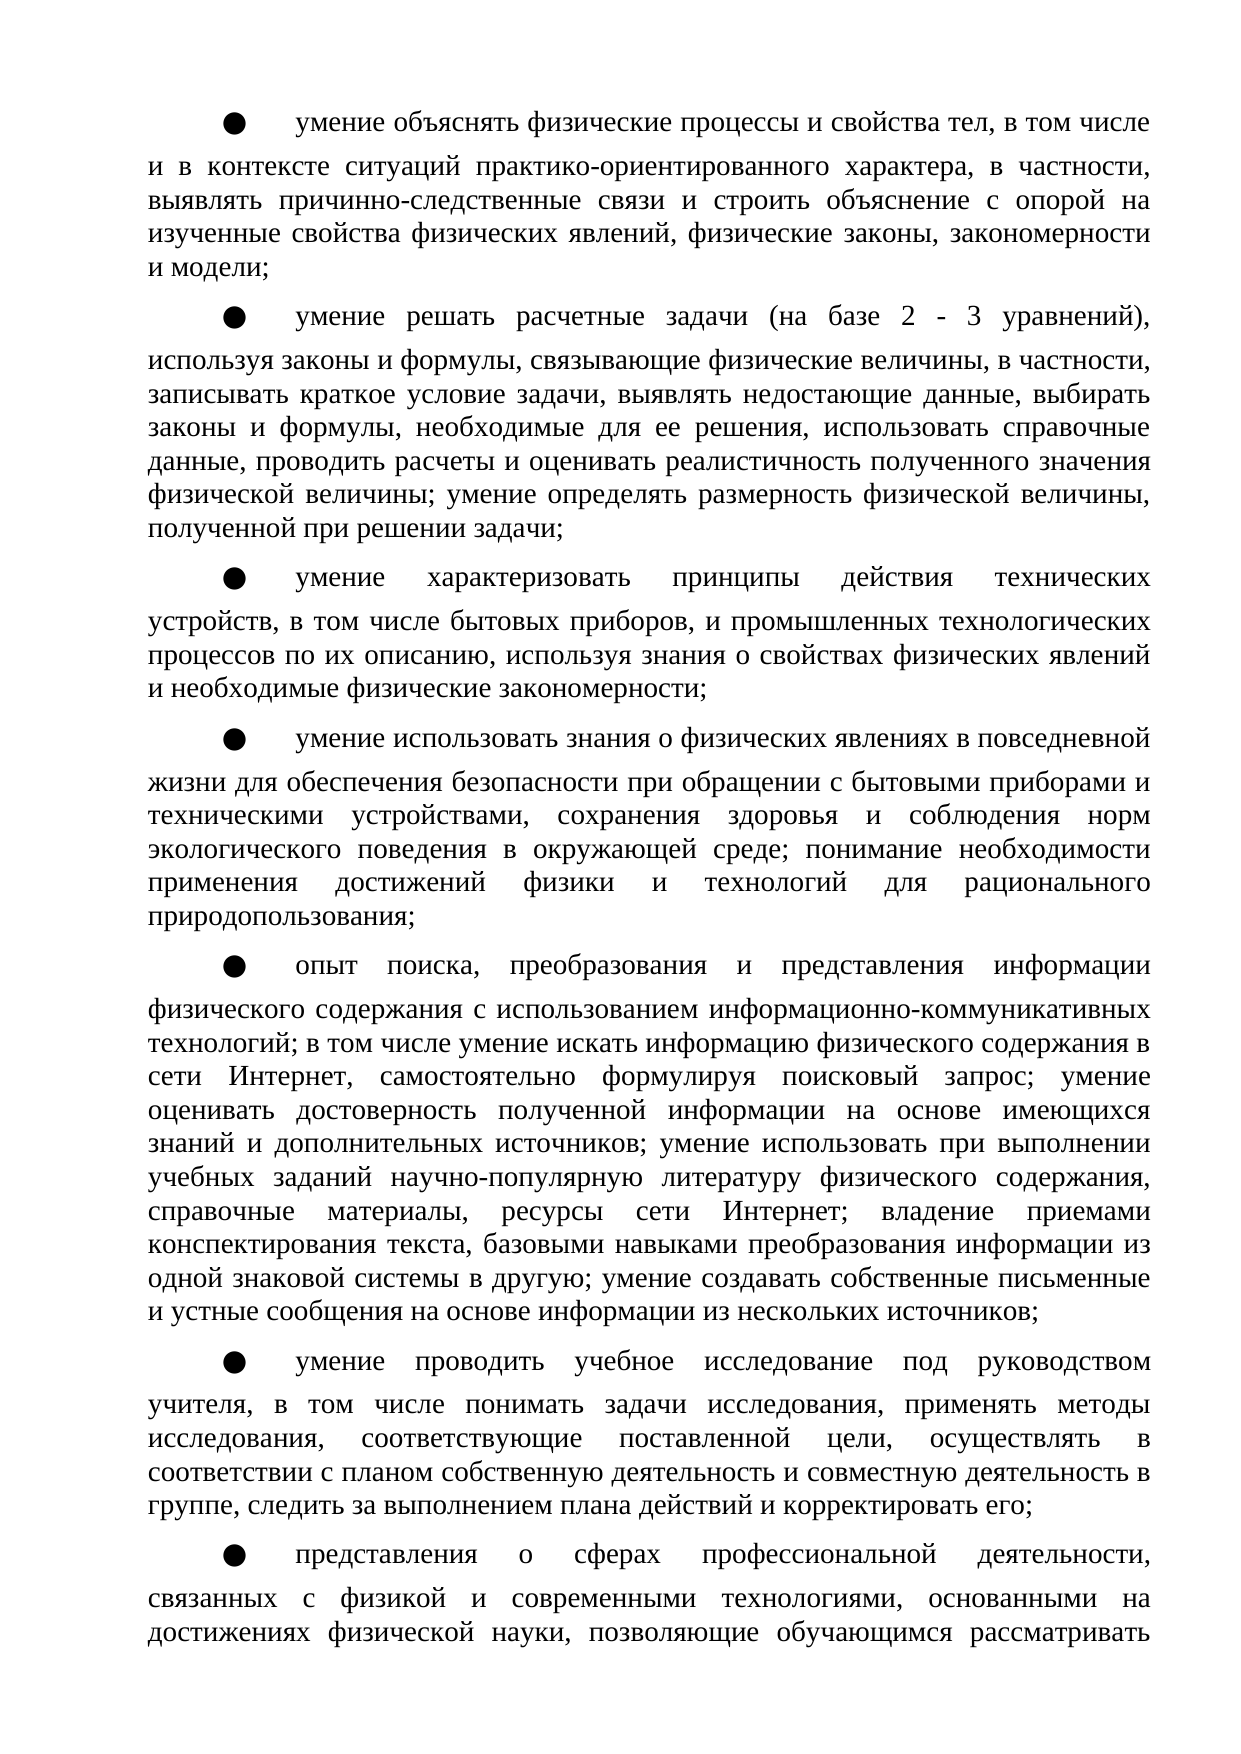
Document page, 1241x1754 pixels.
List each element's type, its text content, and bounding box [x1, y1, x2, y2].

list умение решать расчетные задачи (на базе 2 - 3 уравнений), используя законы и формулы, связывающие физические величины, в частности, записывать краткое условие задачи, выявлять недостающие данные, выбирать законы и формулы, необходимые для ее решения, использовать справочные данные, проводить расчеты и оценивать реалистичность полученного значения физической величины; умение определять размерность физической величины, полученной при решении задачи; [148, 283, 1152, 544]
list умение использовать знания о физических явлениях в повседневной жизни для обеспечения безопасности при обращении с бытовыми приборами и техническими устройствами, сохранения здоровья и соблюдения норм экологического поведения в окружающей среде; понимание необходимости применения достижений физики и технологий для рационального природопользования; [148, 704, 1152, 932]
list умение характеризовать принципы действия технических устройств, в том числе бытовых приборов, и промышленных технологических процессов по их описанию, используя знания о свойствах физических явлений и необходимые физические закономерности; [148, 544, 1152, 704]
list опыт поиска, преобразования и представления информации физического содержания с использованием информационно-коммуникативных технологий; в том числе умение искать информацию физического содержания в сети Интернет, самостоятельно формулируя поисковый запрос; умение оценивать достоверность полученной информации на основе имеющихся знаний и дополнительных источников; умение использовать при выполнении учебных заданий научно-популярную литературу физического содержания, справочные материалы, ресурсы сети Интернет; владение приемами конспектирования текста, базовыми навыками преобразования информации из одной знаковой системы в другую; умение создавать собственные письменные и устные сообщения на основе информации из нескольких источников; [148, 932, 1152, 1327]
list умение проводить учебное исследование под руководством учителя, в том числе понимать задачи исследования, применять методы исследования, соответствующие поставленной цели, осуществлять в соответствии с планом собственную деятельность и совместную деятельность в группе, следить за выполнением плана действий и корректировать его; [148, 1327, 1152, 1521]
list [148, 1521, 1152, 1648]
list умение объяснять физические процессы и свойства тел, в том числе и в контексте ситуаций практико-ориентированного характера, в частности, выявлять причинно-следственные связи и строить объяснение с опорой на изученные свойства физических явлений, физические законы, закономерности и модели; [148, 89, 1152, 283]
